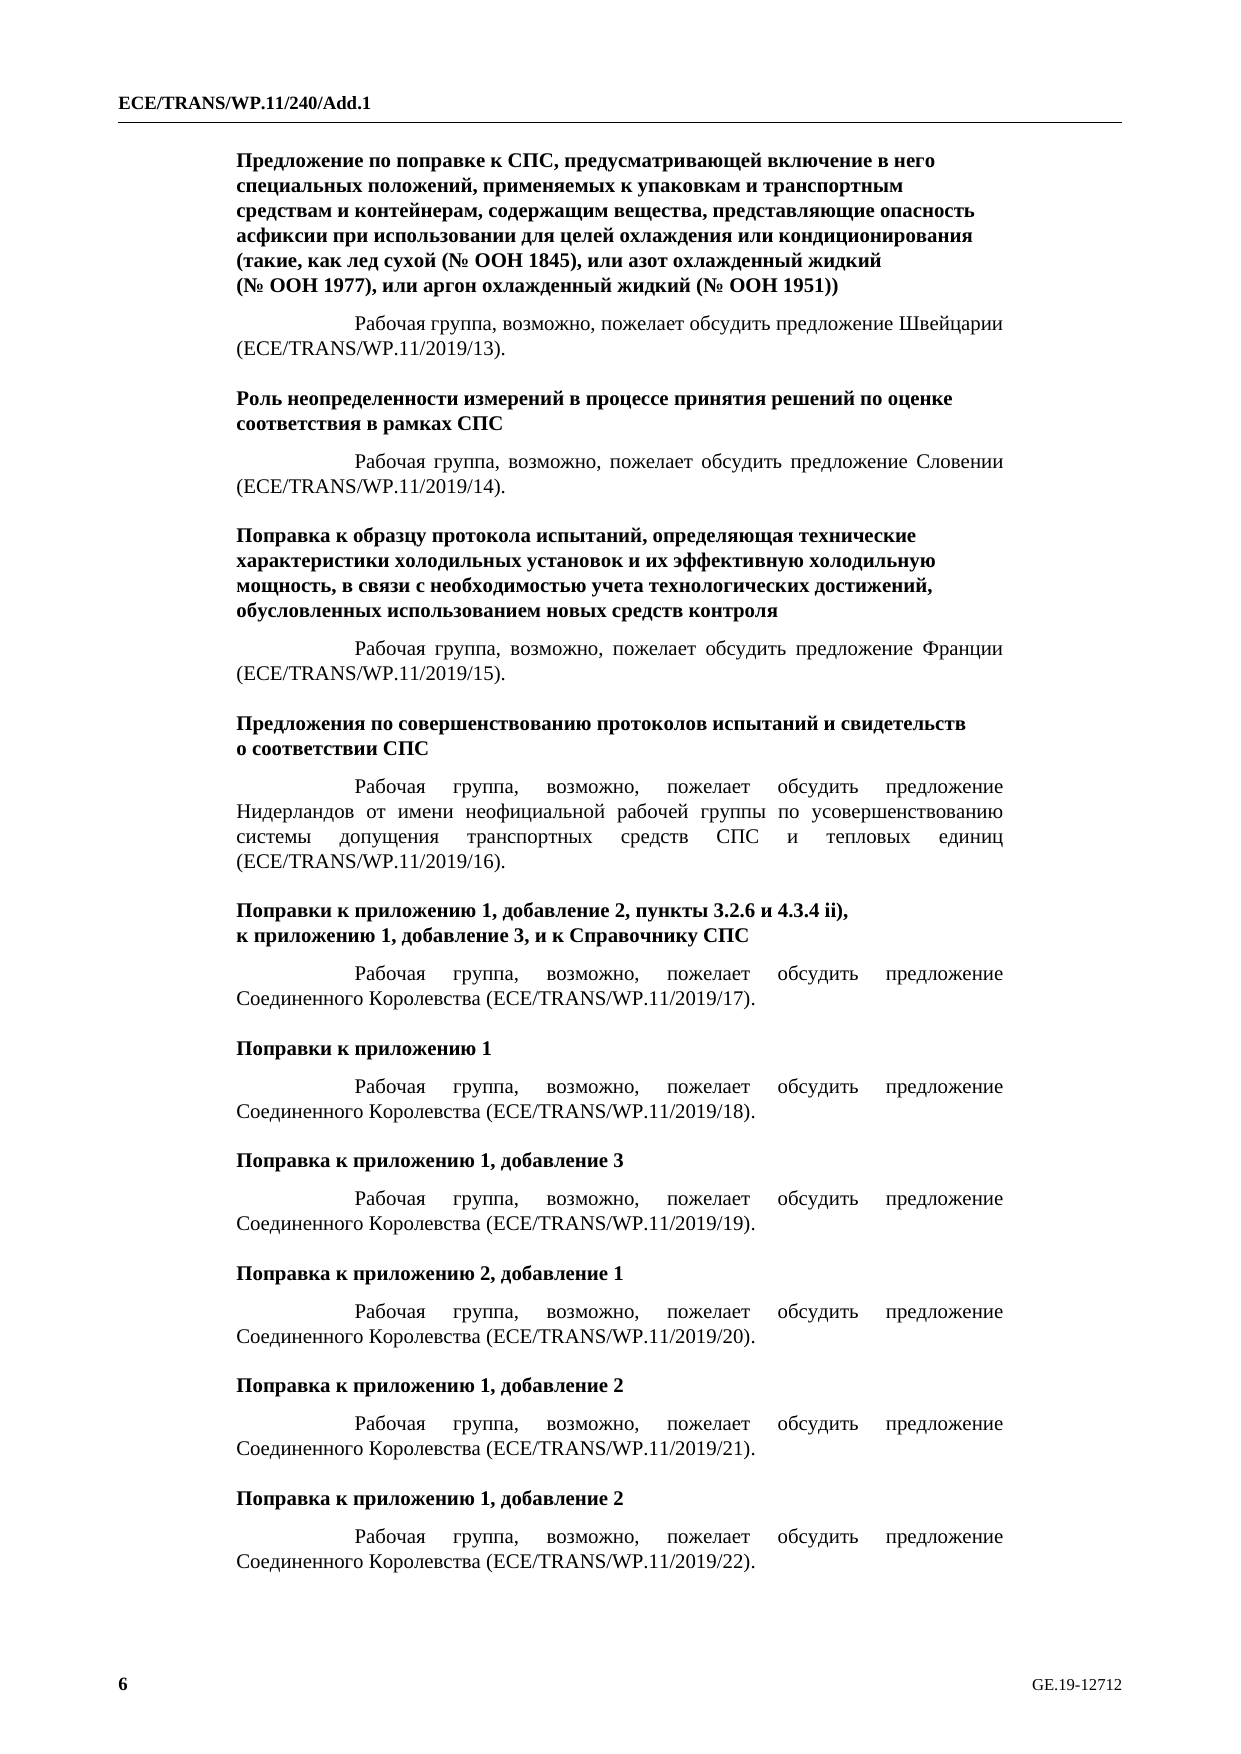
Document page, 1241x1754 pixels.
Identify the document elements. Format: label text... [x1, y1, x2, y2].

text Рабочая группа, возможно, пожелает обсудить предложение Швейцарии (ECE/TRANS/WP.11/2019/13). [236, 310, 1004, 360]
text Рабочая группа, возможно, пожелает обсудить предложение Соединенного Королевства (ECE/TRANS/WP.11/2019/18). [236, 1073, 1004, 1123]
text Поправка к приложению 1, добавление 2 [118, 1373, 1004, 1398]
text Поправки к приложению 1 [118, 1035, 1004, 1060]
text Поправка к приложению 1, добавление 2 [118, 1485, 1004, 1510]
text Поправки к приложению 1, добавление 2, пункты 3.2.6 и 4.3.4 ii), к приложению 1, добавление 3, и к Справочнику СПС [118, 898, 1004, 948]
text Поправка к приложению 1, добавление 3 [118, 1148, 1004, 1173]
text Роль неопределенности измерений в процессе принятия решений по оценке соответствия в рамках СПС [118, 385, 1004, 435]
text Рабочая группа, возможно, пожелает обсудить предложение Нидерландов от имени неофициальной рабочей группы по усовершенствованию системы допущения транспортных средств СПС и тепловых единиц (ECE/TRANS/WP.11/2019/16). [236, 773, 1004, 873]
text Рабочая группа, возможно, пожелает обсудить предложение Соединенного Королевства (ECE/TRANS/WP.11/2019/22). [236, 1523, 1004, 1573]
text Рабочая группа, возможно, пожелает обсудить предложение Словении (ECE/TRANS/WP.11/2019/14). [236, 448, 1004, 498]
text Рабочая группа, возможно, пожелает обсудить предложение Соединенного Королевства (ECE/TRANS/WP.11/2019/19). [236, 1185, 1004, 1235]
text Рабочая группа, возможно, пожелает обсудить предложение Соединенного Королевства (ECE/TRANS/WP.11/2019/21). [236, 1410, 1004, 1460]
text Поправка к образцу протокола испытаний, определяющая технические характеристики холодильных установок и их эффективную холодильную мощность, в связи с необходимостью учета технологических достижений, обусловленных использованием новых средств контроля [118, 523, 1004, 623]
text Предложения по совершенствованию протоколов испытаний и свидетельств о соответствии СПС [118, 710, 1004, 760]
text Рабочая группа, возможно, пожелает обсудить предложение Соединенного Королевства (ECE/TRANS/WP.11/2019/17). [236, 960, 1004, 1010]
text Рабочая группа, возможно, пожелает обсудить предложение Соединенного Королевства (ECE/TRANS/WP.11/2019/20). [236, 1298, 1004, 1348]
text Предложение по поправке к СПС, предусматривающей включение в него специальных положений, применяемых к упаковкам и транспортным средствам и контейнерам, содержащим вещества, представляющие опасность асфиксии при использовании для целей охлаждения или кондиционирования (такие, как лед сухой (№ ООН 1845), или азот охлажденный жидкий (№ ООН 1977), или аргон охлажденный жидкий (№ ООН 1951)) [118, 148, 1004, 298]
text Рабочая группа, возможно, пожелает обсудить предложение Франции (ECE/TRANS/WP.11/2019/15). [236, 635, 1004, 685]
text Поправка к приложению 2, добавление 1 [118, 1260, 1004, 1285]
